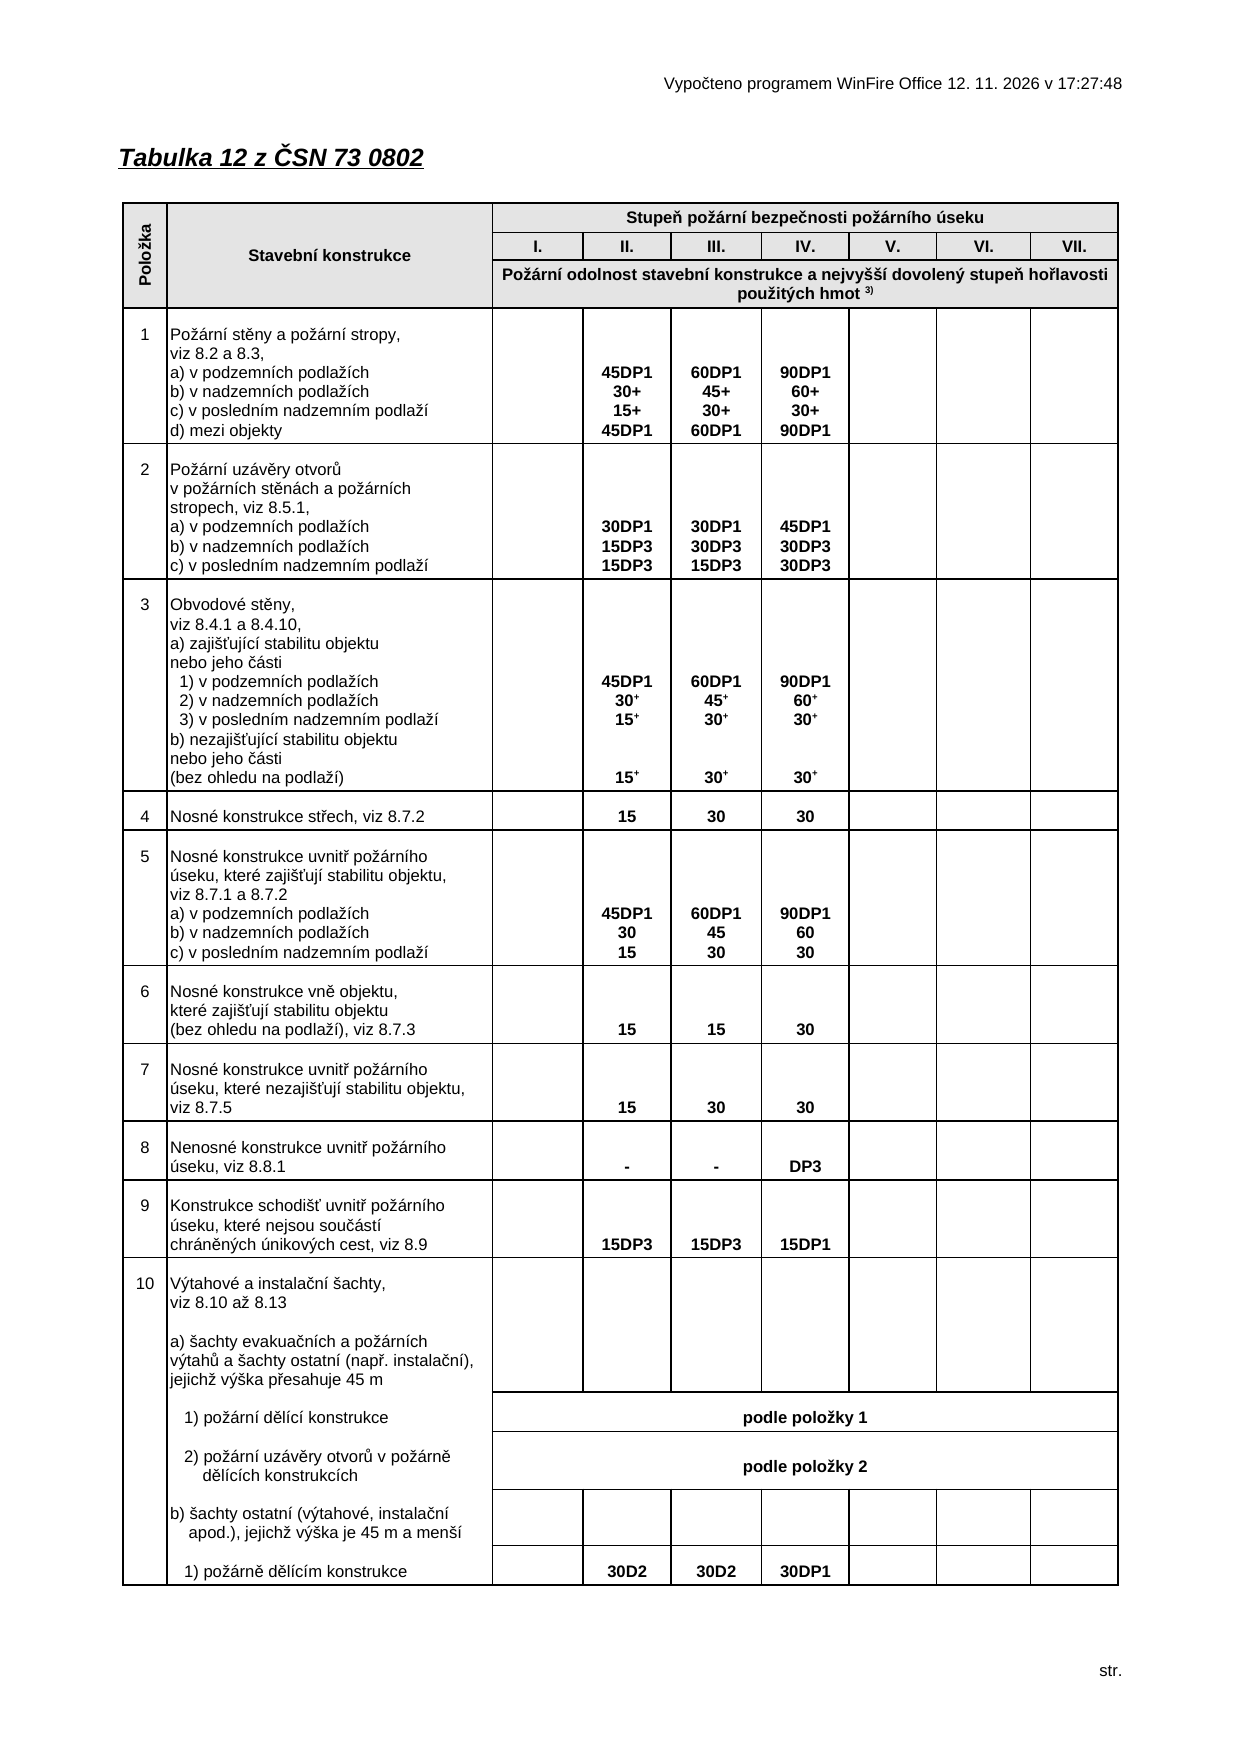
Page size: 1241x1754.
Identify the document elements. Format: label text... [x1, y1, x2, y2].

table_cell 60DP1 45 30 [672, 831, 761, 965]
table_cell 15DP3 [584, 1181, 670, 1257]
table_cell DP3 [762, 1122, 848, 1179]
table_cell 45DP1 30+ 15+ 45DP1 [584, 309, 670, 443]
table_cell Požární odolnost stavební konstrukce a nejvyšší dovolený stupeň hořlavosti použitých hmot 3) [493, 261, 1117, 307]
table_cell [493, 580, 582, 790]
table_cell [1031, 831, 1117, 965]
table_cell 10 [124, 1258, 166, 1584]
table_cell 30 [762, 1044, 848, 1120]
table_cell [937, 792, 1030, 829]
table_cell [584, 1258, 670, 1391]
table_cell 4 [124, 792, 166, 829]
table_cell [493, 1546, 582, 1584]
table_cell [1031, 1122, 1117, 1179]
table_cell podle položky 1 [493, 1393, 1117, 1431]
table_cell 30D2 [584, 1546, 670, 1584]
table_cell [1031, 309, 1117, 443]
table_header Stavební konstrukce [168, 204, 492, 307]
table_cell [937, 1546, 1030, 1584]
table_cell 30 [762, 792, 848, 829]
table_cell Obvodové stěny, viz 8.4.1 a 8.4.10, a) zajišťující stabilitu objektu nebo jeho části 1) v podzemních podlažích 2) v nadzemních podlažích 3) v posledním nadzemním podlaží b) nezajišťující stabilitu objektu nebo jeho části (bez ohledu na podlaží) [168, 580, 492, 790]
table_cell [850, 580, 936, 790]
table_cell [672, 1490, 761, 1545]
table_cell [937, 831, 1030, 965]
table_cell 60DP1 45+ 30+ 60DP1 [672, 309, 761, 443]
table_cell [1031, 1181, 1117, 1257]
table_cell [850, 966, 936, 1042]
table_cell 15 [584, 792, 670, 829]
table_cell V. [850, 233, 936, 259]
table_cell [937, 1122, 1030, 1179]
table_cell [937, 1181, 1030, 1257]
table_cell 3 [124, 580, 166, 790]
table_cell [850, 792, 936, 829]
table_cell [493, 1122, 582, 1179]
table_cell [493, 1258, 582, 1391]
table_cell 30DP1 15DP3 15DP3 [584, 444, 670, 578]
table_cell Výtahové a instalační šachty, viz 8.10 až 8.13 a) šachty evakuačních a požárních výtahů a šachty ostatní (např. instalační), jejichž výška přesahuje 45 m 1) požární dělící konstrukce 2) požární uzávěry otvorů v požárně dělících konstrukcích b) šachty ostatní (výtahové, instalační apod.), jejichž výška je 45 m a menší 1) požárně dělícím konstrukce 2) požární uzávěry otvorů v požárně dělících konstrukcích [168, 1258, 492, 1584]
table_cell [850, 1490, 936, 1545]
table_cell [850, 309, 936, 443]
table_cell [850, 831, 936, 965]
table_cell [1031, 1546, 1117, 1584]
table_cell 90DP1 60+ 30+ 90DP1 [762, 309, 848, 443]
table_cell podle položky 2 [493, 1432, 1117, 1488]
table_cell [937, 1044, 1030, 1120]
table_cell Nenosné konstrukce uvnitř požárního úseku, viz 8.8.1 [168, 1122, 492, 1179]
table_cell 7 [124, 1044, 166, 1120]
table_cell I. [493, 233, 582, 259]
table_cell [493, 792, 582, 829]
table_cell 30DP1 30DP3 15DP3 [672, 444, 761, 578]
table_cell 30D2 [672, 1546, 761, 1584]
table_cell 1 [124, 309, 166, 443]
table_cell VI. [937, 233, 1030, 259]
table_cell [850, 1546, 936, 1584]
table_cell 45DP1 30DP3 30DP3 [762, 444, 848, 578]
table_cell Požární uzávěry otvorů v požárních stěnách a požárních stropech, viz 8.5.1, a) v podzemních podlažích b) v nadzemních podlažích c) v posledním nadzemním podlaží [168, 444, 492, 578]
table_cell [1031, 792, 1117, 829]
table_cell [493, 1490, 582, 1545]
table_cell [850, 1044, 936, 1120]
table_cell [672, 1258, 761, 1391]
table_cell [493, 831, 582, 965]
table_cell [937, 444, 1030, 578]
table_cell 15DP3 [672, 1181, 761, 1257]
table_cell III. [672, 233, 761, 259]
table_cell 30 [672, 792, 761, 829]
table_cell Nosné konstrukce uvnitř požárního úseku, které nezajišťují stabilitu objektu, viz 8.7.5 [168, 1044, 492, 1120]
table_cell [1031, 966, 1117, 1042]
table_cell 6 [124, 966, 166, 1042]
table_cell 60DP1 45+ 30+ 30+ [672, 580, 761, 790]
table_cell 15 [672, 966, 761, 1042]
table_cell 9 [124, 1181, 166, 1257]
table_cell [584, 1490, 670, 1545]
table_cell Nosné konstrukce střech, viz 8.7.2 [168, 792, 492, 829]
table_cell [1031, 444, 1117, 578]
table_cell - [584, 1122, 670, 1179]
table_cell Nosné konstrukce uvnitř požárního úseku, které zajišťují stabilitu objektu, viz 8.7.1 a 8.7.2 a) v podzemních podlažích b) v nadzemních podlažích c) v posledním nadzemním podlaží [168, 831, 492, 965]
table_cell [850, 1181, 936, 1257]
table_cell 15 [584, 1044, 670, 1120]
table_cell 15 [584, 966, 670, 1042]
table_cell [493, 444, 582, 578]
table_cell IV. [762, 233, 848, 259]
table_cell [1031, 1490, 1117, 1545]
table_cell [493, 309, 582, 443]
table_cell Požární stěny a požární stropy, viz 8.2 a 8.3, a) v podzemních podlažích b) v nadzemních podlažích c) v posledním nadzemním podlaží d) mezi objekty [168, 309, 492, 443]
table_cell [493, 1181, 582, 1257]
table_cell [493, 1044, 582, 1120]
table_cell [1031, 1044, 1117, 1120]
text Tabulka 12 z ČSN 73 0802 [118, 143, 1122, 172]
table_cell [937, 580, 1030, 790]
table_cell 45DP1 30 15 [584, 831, 670, 965]
table_header Stupeň požární bezpečnosti požárního úseku [493, 204, 1117, 232]
table_cell Konstrukce schodišť uvnitř požárního úseku, které nejsou součástí chráněných únikových cest, viz 8.9 [168, 1181, 492, 1257]
table_cell 90DP1 60+ 30+ 30+ [762, 580, 848, 790]
table_cell 45DP1 30+ 15+ 15+ [584, 580, 670, 790]
table_cell 2 [124, 444, 166, 578]
table_cell [937, 966, 1030, 1042]
table_header Položka [124, 204, 166, 307]
table_cell 30 [672, 1044, 761, 1120]
table_cell [937, 1490, 1030, 1545]
table_cell [762, 1258, 848, 1391]
table_cell [493, 966, 582, 1042]
table_cell [937, 309, 1030, 443]
table_cell 90DP1 60 30 [762, 831, 848, 965]
table_cell [937, 1258, 1030, 1391]
table_cell 8 [124, 1122, 166, 1179]
table_cell II. [584, 233, 670, 259]
table_cell 30DP1 [762, 1546, 848, 1584]
table_cell [1031, 1258, 1117, 1391]
table_cell [1031, 580, 1117, 790]
table_cell 5 [124, 831, 166, 965]
table_cell [850, 1122, 936, 1179]
table_cell 30 [762, 966, 848, 1042]
table_cell - [672, 1122, 761, 1179]
table_cell [762, 1490, 848, 1545]
table_cell [850, 444, 936, 578]
table_cell Nosné konstrukce vně objektu, které zajišťují stabilitu objektu (bez ohledu na podlaží), viz 8.7.3 [168, 966, 492, 1042]
table_cell 15DP1 [762, 1181, 848, 1257]
table_cell VII. [1031, 233, 1117, 259]
table_cell [850, 1258, 936, 1391]
